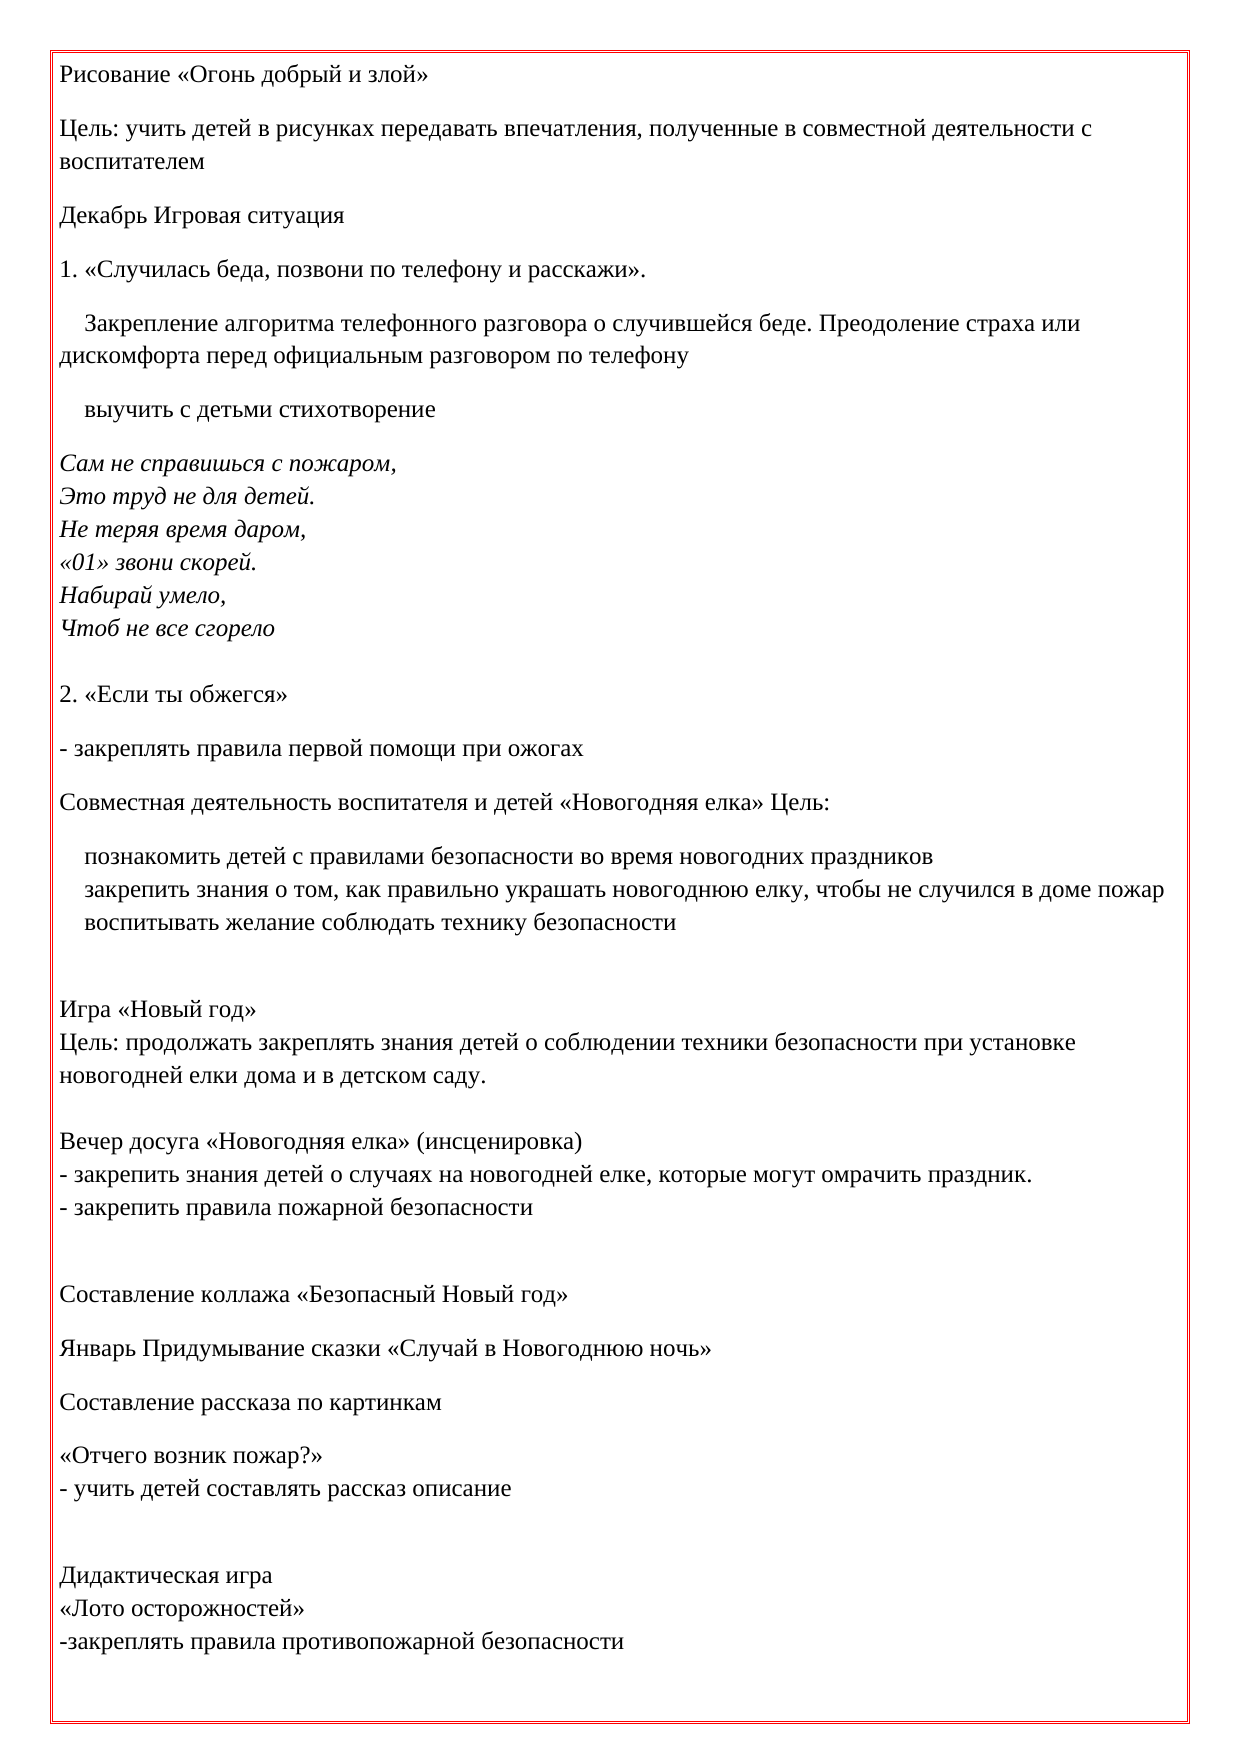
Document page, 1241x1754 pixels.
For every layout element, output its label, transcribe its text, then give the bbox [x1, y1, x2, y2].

text Сам не справишься с пожаром, [59, 448, 1167, 477]
text Закрепление алгоритма телефонного разговора о случившейся беде. Преодоление страха или дискомфорта перед официальным разговором по телефону [59, 308, 1167, 369]
text 1. «Случилась беда, позвони по телефону и расскажи». [59, 254, 1167, 282]
text «Лото осторожностей» [59, 1593, 1167, 1622]
text познакомить детей с правилами безопасности во время новогодних праздников [59, 841, 1167, 870]
text - закрепить знания детей о случаях на новогодней елке, которые могут омрачить праздник. [59, 1159, 1167, 1188]
text Не теряя время даром, [59, 514, 1167, 543]
text Это труд не для детей. [59, 481, 1167, 510]
text Цель: учить детей в рисунках передавать впечатления, полученные в совместной деятельности с воспитателем [59, 113, 1167, 175]
text Цель: продолжать закреплять знания детей о соблюдении техники безопасности при установке новогодней елки дома и в детском саду. [59, 1027, 1167, 1089]
text Составление коллажа «Безопасный Новый год» [59, 1279, 1167, 1308]
text Игра «Новый год» [59, 994, 1167, 1023]
text - закрепить правила пожарной безопасности [59, 1192, 1167, 1221]
text закрепить знания о том, как правильно украшать новогоднюю елку, чтобы не случился в доме пожар [59, 874, 1167, 903]
text «Отчего возник пожар?» [59, 1441, 1167, 1469]
text Вечер досуга «Новогодняя елка» (инсценировка) [59, 1126, 1167, 1155]
text Совместная деятельность воспитателя и детей «Новогодняя елка» Цель: [59, 787, 1167, 816]
text -закреплять правила противопожарной безопасности [59, 1626, 1167, 1655]
text - учить детей составлять рассказ описание [59, 1473, 1167, 1502]
text Составление рассказа по картинкам [59, 1387, 1167, 1415]
text «01» звони скорей. [59, 547, 1167, 576]
text воспитывать желание соблюдать технику безопасности [59, 907, 1167, 936]
text Дидактическая игра [59, 1560, 1167, 1589]
text выучить с детьми стихотворение [59, 394, 1167, 423]
text Набирай умело, [59, 580, 1167, 609]
text 2. «Если ты обжегся» [59, 679, 1167, 708]
text - закреплять правила первой помощи при ожогах [59, 733, 1167, 762]
text Январь Придумывание сказки «Случай в Новогоднюю ночь» [59, 1333, 1167, 1362]
text Декабрь Игровая ситуация [59, 200, 1167, 229]
text Чтоб не все сгорело [59, 613, 1167, 642]
text Рисование «Огонь добрый и злой» [59, 59, 1167, 88]
